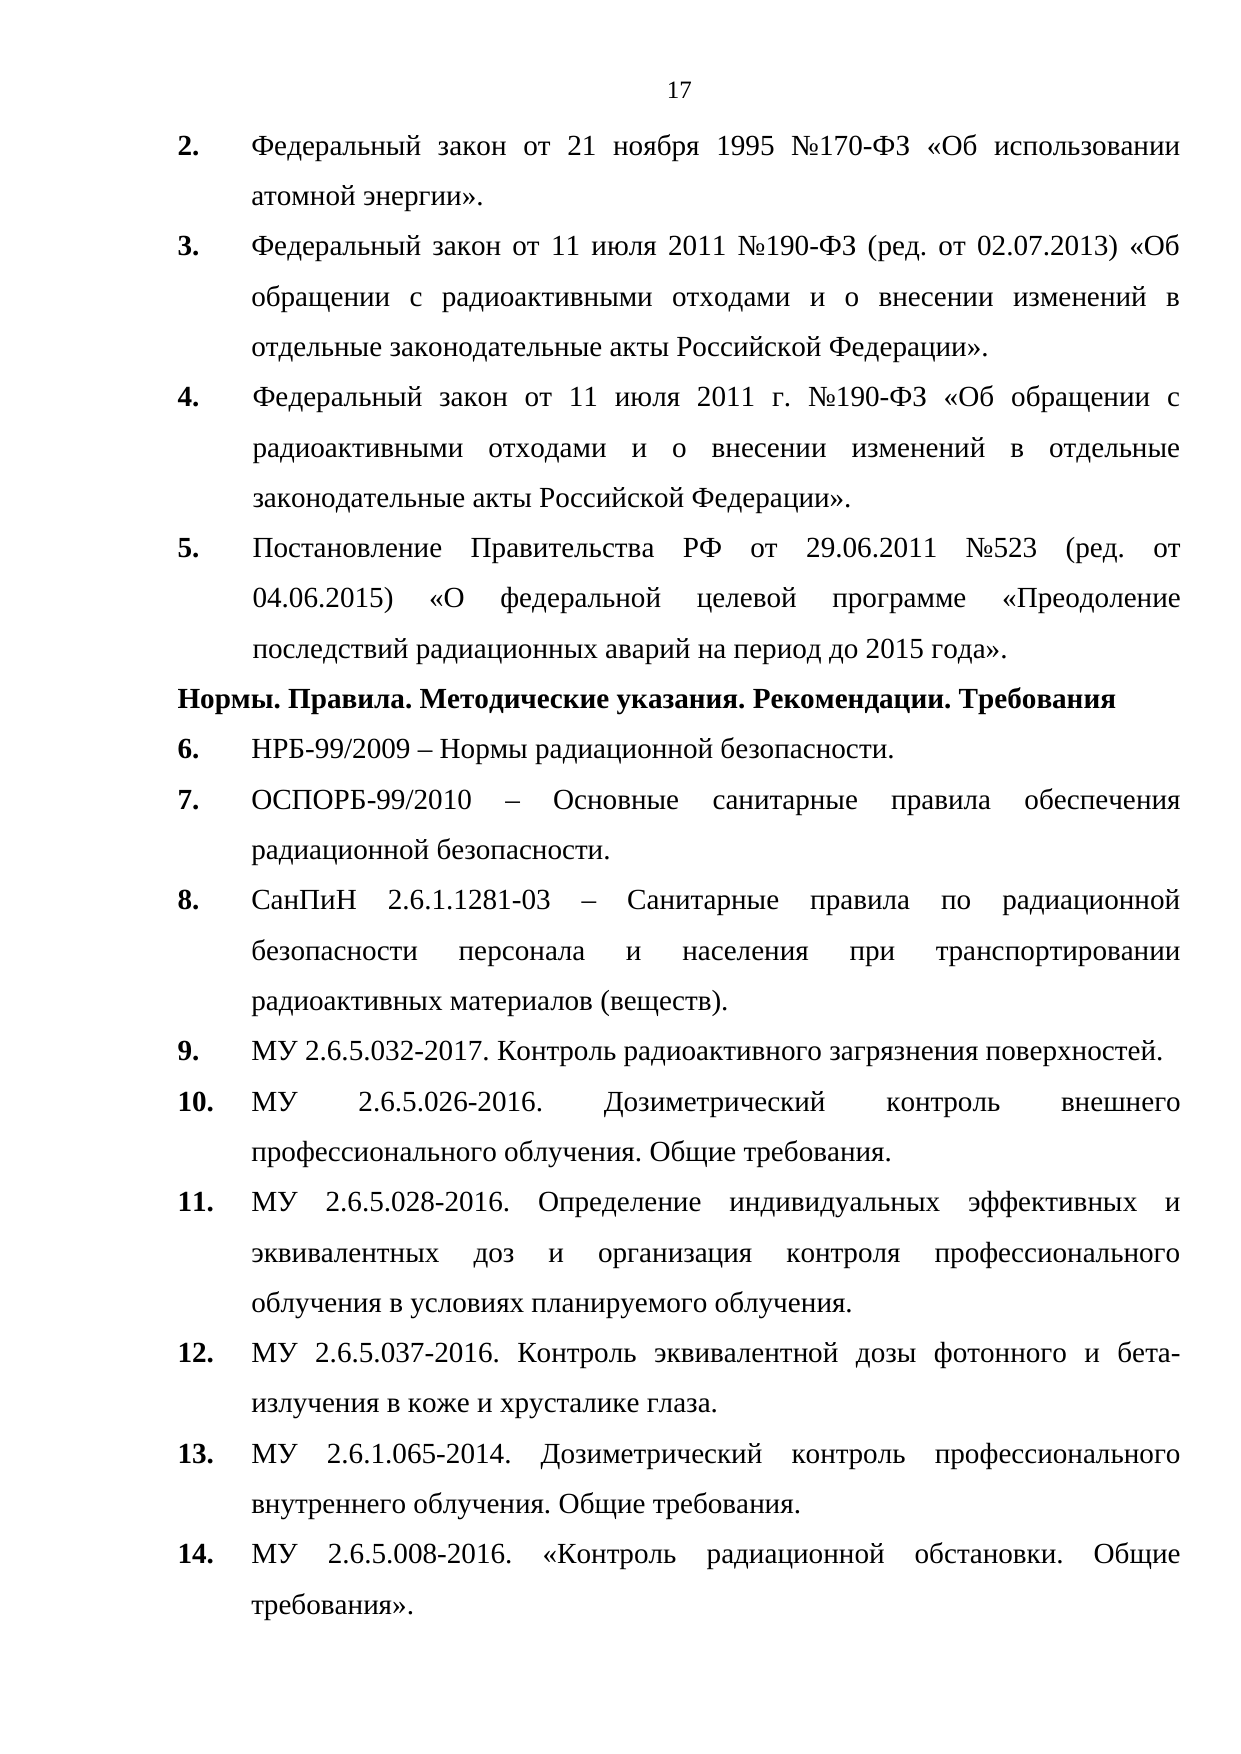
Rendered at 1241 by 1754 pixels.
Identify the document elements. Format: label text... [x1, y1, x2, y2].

list МУ 2.6.5.028-2016. Определение индивидуальных эффективных и эквивалентных доз и организация контроля профессионального облучения в условиях планируемого облучения. [177, 1184, 1181, 1318]
list НРБ-99/2009 – Нормы радиационной безопасности. [177, 732, 1181, 765]
list МУ 2.6.5.026-2016. Дозиметрический контроль внешнего профессионального облучения. Общие требования. [177, 1084, 1181, 1168]
list Федеральный закон от 21 ноября 1995 №170-ФЗ «Об использовании атомной энергии». [177, 128, 1181, 212]
list ОСПОРБ-99/2010 – Основные санитарные правила обеспечения радиационной безопасности. [177, 782, 1181, 866]
list Федеральный закон от 11 июля 2011 №190-ФЗ (ред. от 02.07.2013) «Об обращении с радиоактивными отходами и о внесении изменений в отдельные законодательные акты Российской Федерации». [177, 228, 1181, 363]
list МУ 2.6.5.037-2016. Контроль эквивалентной дозы фотонного и бета-излучения в коже и хрусталике глаза. [177, 1335, 1181, 1419]
list МУ 2.6.1.065-2014. Дозиметрический контроль профессионального внутреннего облучения. Общие требования. [177, 1436, 1181, 1520]
list Федеральный закон от 11 июля 2011 г. №190-ФЗ «Об обращении с радиоактивными отходами и о внесении изменений в отдельные законодательные акты Российской Федерации». [177, 379, 1181, 513]
list МУ 2.6.5.032-2017. Контроль радиоактивного загрязнения поверхностей. [177, 1033, 1181, 1067]
list Постановление Правительства РФ от 29.06.2011 №523 (ред. от 04.06.2015) «О федеральной целевой программе «Преодоление последствий радиационных аварий на период до 2015 года». [177, 530, 1181, 664]
list СанПиН 2.6.1.1281-03 – Санитарные правила по радиационной безопасности персонала и населения при транспортировании радиоактивных материалов (веществ). [177, 882, 1181, 1017]
list МУ 2.6.5.008-2016. «Контроль радиационной обстановки. Общие требования». [177, 1537, 1181, 1620]
list Нормы. Правила. Методические указания. Рекомендации. Требования [177, 681, 1181, 715]
